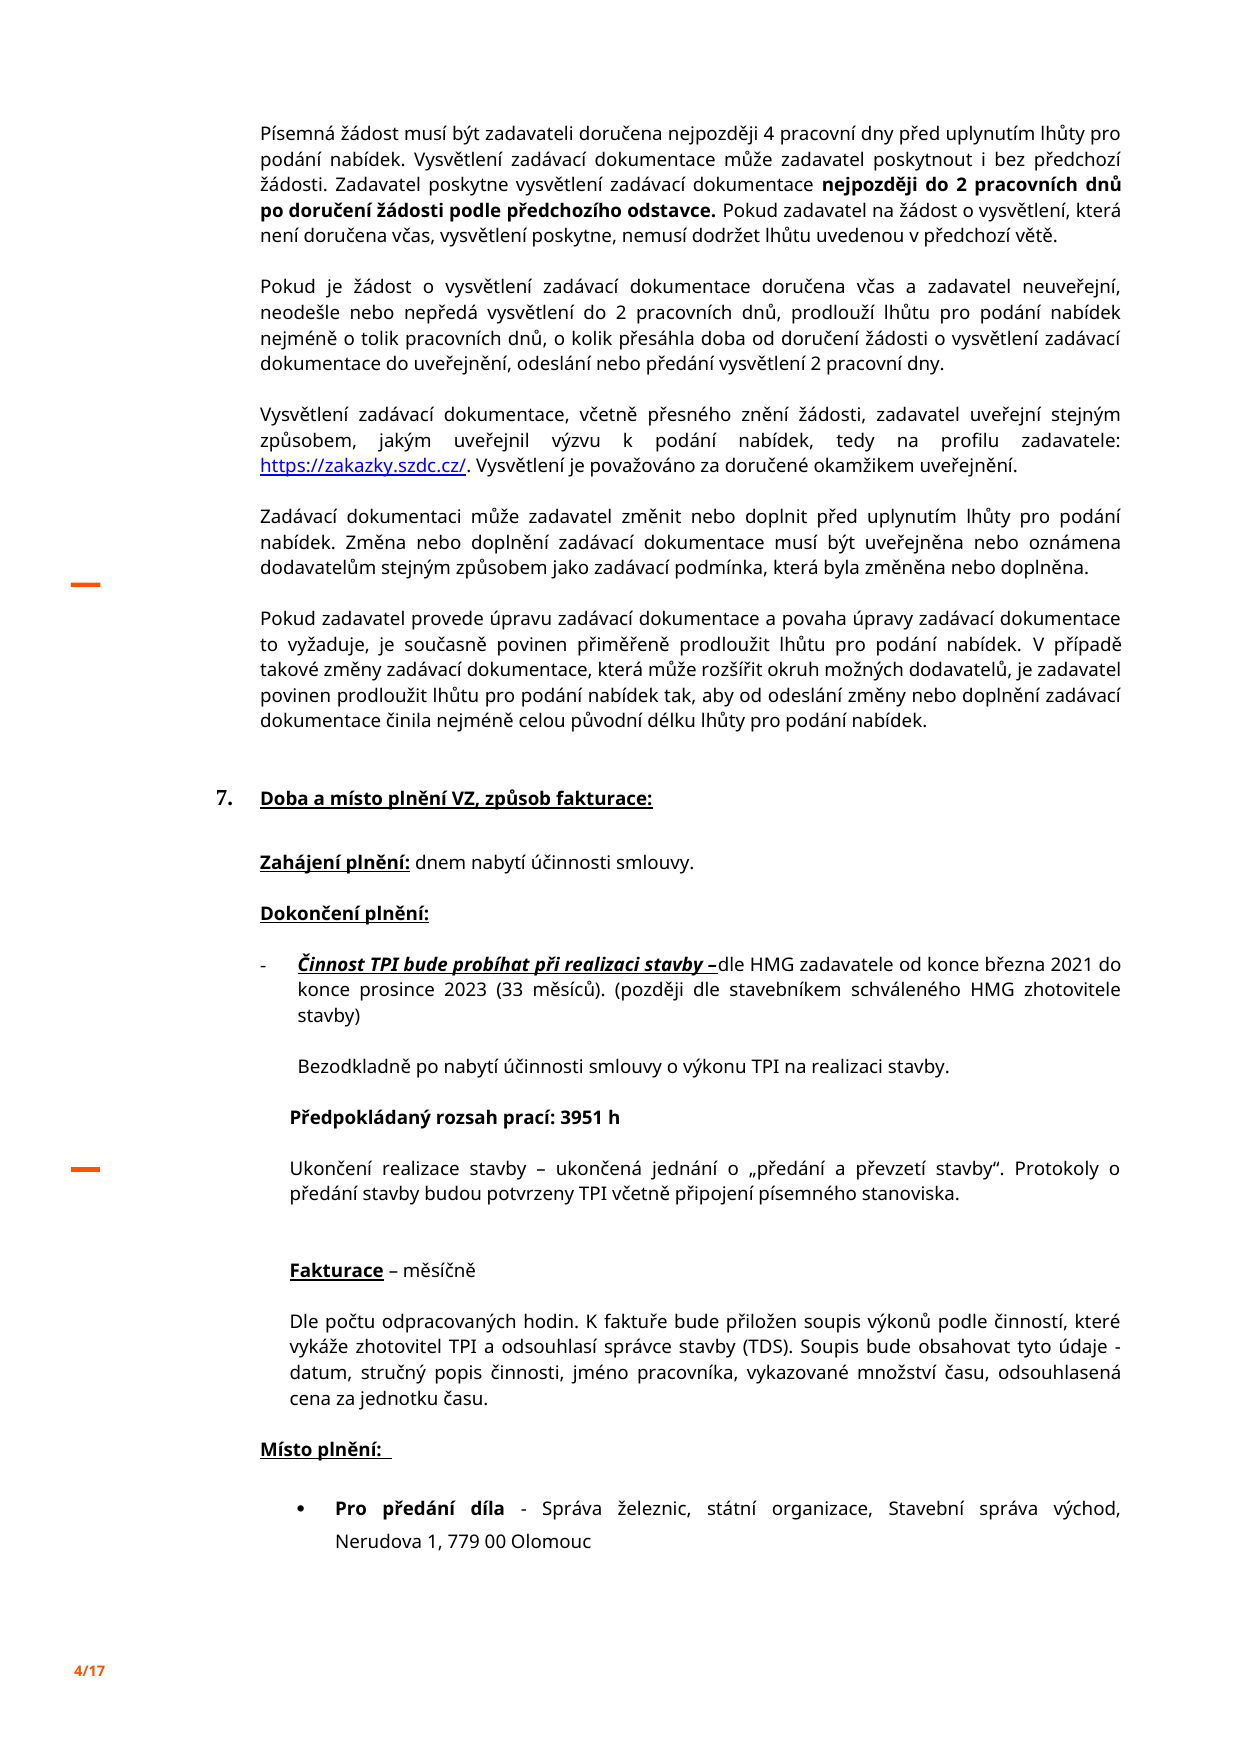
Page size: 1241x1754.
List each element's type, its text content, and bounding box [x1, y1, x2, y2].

text Ukončení realizace stavby – ukončená jednání o „předání a převzetí stavby“. Protokoly o předání stavby budou potvrzeny TPI včetně připojení písemného stanoviska. [289, 1155, 1122, 1206]
text Zahájení plnění: dnem nabytí účinnosti smlouvy. [260, 849, 1122, 874]
list Doba a místo plnění VZ, způsob fakturace: [216, 784, 1122, 811]
text Místo plnění: [260, 1436, 1122, 1461]
text Předpokládaný rozsah prací: 3951 h [217, 1104, 1122, 1130]
text Pokud je žádost o vysvětlení zadávací dokumentace doručena včas a zadavatel neuveřejní, neodešle nebo nepředá vysvětlení do 2 pracovních dnů, prodlouží lhůtu pro podání nabídek nejméně o tolik pracovních dnů, o kolik přesáhla doba od doručení žádosti o vysvětlení zadávací dokumentace do uveřejnění, odeslání nebo předání vysvětlení 2 pracovní dny. [260, 274, 1122, 376]
list Pro předání díla - Správa železnic, státní organizace, Stavební správa východ, Nerudova 1, 779 00 Olomouc [297, 1487, 1122, 1554]
text Zadávací dokumentaci může zadavatel změnit nebo doplnit před uplynutím lhůty pro podání nabídek. Změna nebo doplnění zadávací dokumentace musí být uveřejněna nebo oznámena dodavatelům stejným způsobem jako zadávací podmínka, která byla změněna nebo doplněna. [260, 503, 1122, 580]
text Písemná žádost musí být zadavateli doručena nejpozději 4 pracovní dny před uplynutím lhůty pro podání nabídek. Vysvětlení zadávací dokumentace může zadavatel poskytnout i bez předchozí žádosti. Zadavatel poskytne vysvětlení zadávací dokumentace nejpozději do 2 pracovních dnů po doručení žádosti podle předchozího odstavce. Pokud zadavatel na žádost o vysvětlení, která není doručena včas, vysvětlení poskytne, nemusí dodržet lhůtu uvedenou v předchozí větě. [260, 121, 1122, 248]
text Vysvětlení zadávací dokumentace, včetně přesného znění žádosti, zadavatel uveřejní stejným způsobem, jakým uveřejnil výzvu k podání nabídek, tedy na profilu zadavatele: https://zakazky.szdc.cz/. Vysvětlení je považováno za doručené okamžikem uveřejnění. [260, 401, 1122, 478]
text Fakturace – měsíčně [216, 1257, 1122, 1283]
list Činnost TPI bude probíhat při realizaci stavby –dle HMG zadavatele od konce března 2021 do konce prosince 2023 (33 měsíců). (později dle stavebníkem schváleného HMG zhotovitele stavby) [260, 951, 1122, 1028]
text Dle počtu odpracovaných hodin. K faktuře bude přiložen soupis výkonů podle činností, které vykáže zhotovitel TPI a odsouhlasí správce stavby (TDS). Soupis bude obsahovat tyto údaje - datum, stručný popis činnosti, jméno pracovníka, vykazované množství času, odsouhlasená cena za jednotku času. [289, 1308, 1122, 1410]
text Dokončení plnění: [260, 900, 1122, 926]
text Bezodkladně po nabytí účinnosti smlouvy o výkonu TPI na realizaci stavby. [297, 1053, 1122, 1079]
text Pokud zadavatel provede úpravu zadávací dokumentace a povaha úpravy zadávací dokumentace to vyžaduje, je současně povinen přiměřeně prodloužit lhůtu pro podání nabídek. V případě takové změny zadávací dokumentace, která může rozšířit okruh možných dodavatelů, je zadavatel povinen prodloužit lhůtu pro podání nabídek tak, aby od odeslání změny nebo doplnění zadávací dokumentace činila nejméně celou původní délku lhůty pro podání nabídek. [260, 606, 1122, 733]
